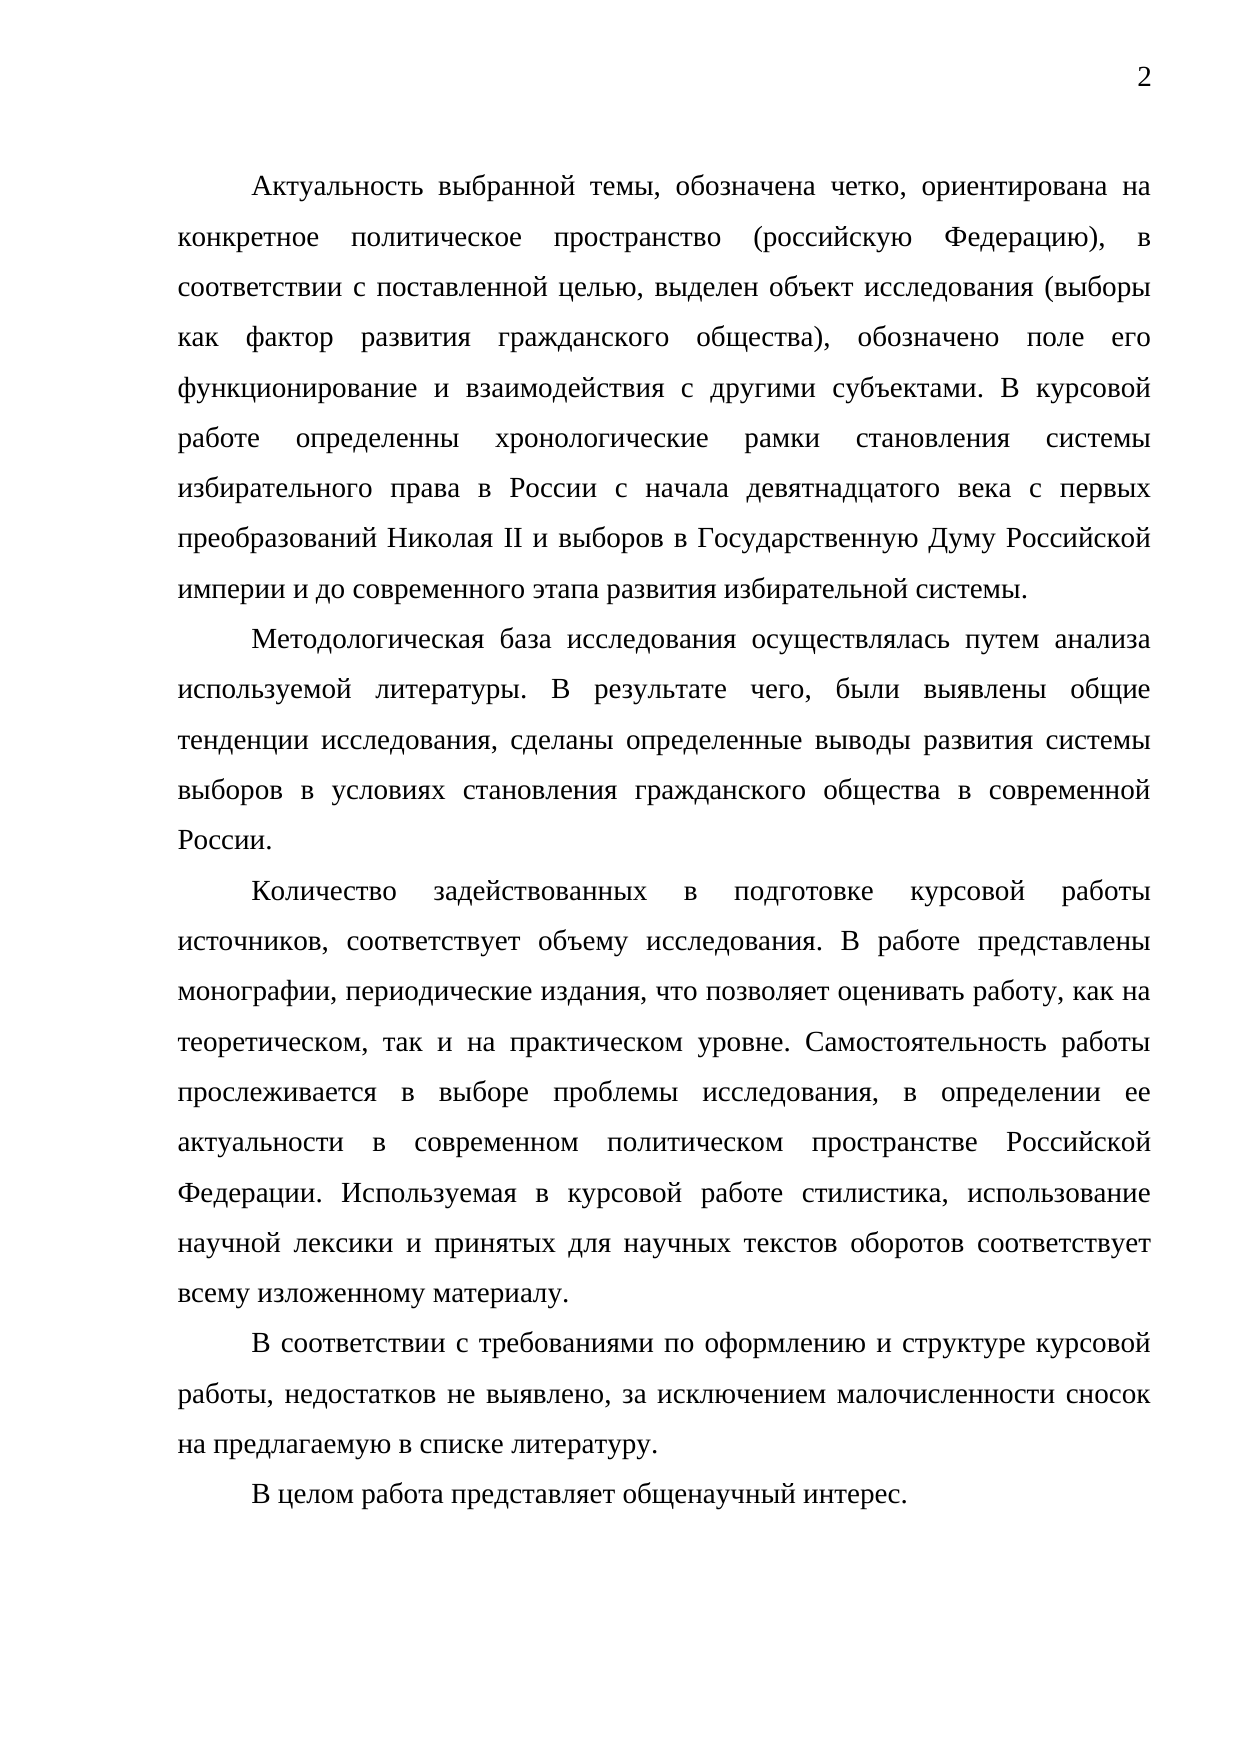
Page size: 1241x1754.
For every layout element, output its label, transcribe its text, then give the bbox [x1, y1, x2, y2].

text Актуальность выбранной темы, обозначена четко, ориентирована на конкретное политическое пространство (российскую Федерацию), в соответствии с поставленной целью, выделен объект исследования (выборы как фактор развития гражданского общества), обозначено поле его функционирование и взаимодействия с другими субъектами. В курсовой работе определенны хронологические рамки становления системы избирательного права в России с начала девятнадцатого века с первых преобразований Николая II и выборов в Государственную Думу Российской империи и до современного этапа развития избирательной системы. [177, 168, 1152, 604]
text В целом работа представляет общенаучный интерес. [177, 1477, 1152, 1510]
text В соответствии с требованиями по оформлению и структуре курсовой работы, недостатков не выявлено, за исключением малочисленности сносок на предлагаемую в списке литературу. [177, 1326, 1152, 1460]
text Методологическая база исследования осуществлялась путем анализа используемой литературы. В результате чего, были выявлены общие тенденции исследования, сделаны определенные выводы развития системы выборов в условиях становления гражданского общества в современной России. [177, 621, 1152, 856]
text Количество задействованных в подготовке курсовой работы источников, соответствует объему исследования. В работе представлены монографии, периодические издания, что позволяет оценивать работу, как на теоретическом, так и на практическом уровне. Самостоятельность работы прослеживается в выборе проблемы исследования, в определении ее актуальности в современном политическом пространстве Российской Федерации. Используемая в курсовой работе стилистика, использование научной лексики и принятых для научных текстов оборотов соответствует всему изложенному материалу. [177, 873, 1152, 1309]
